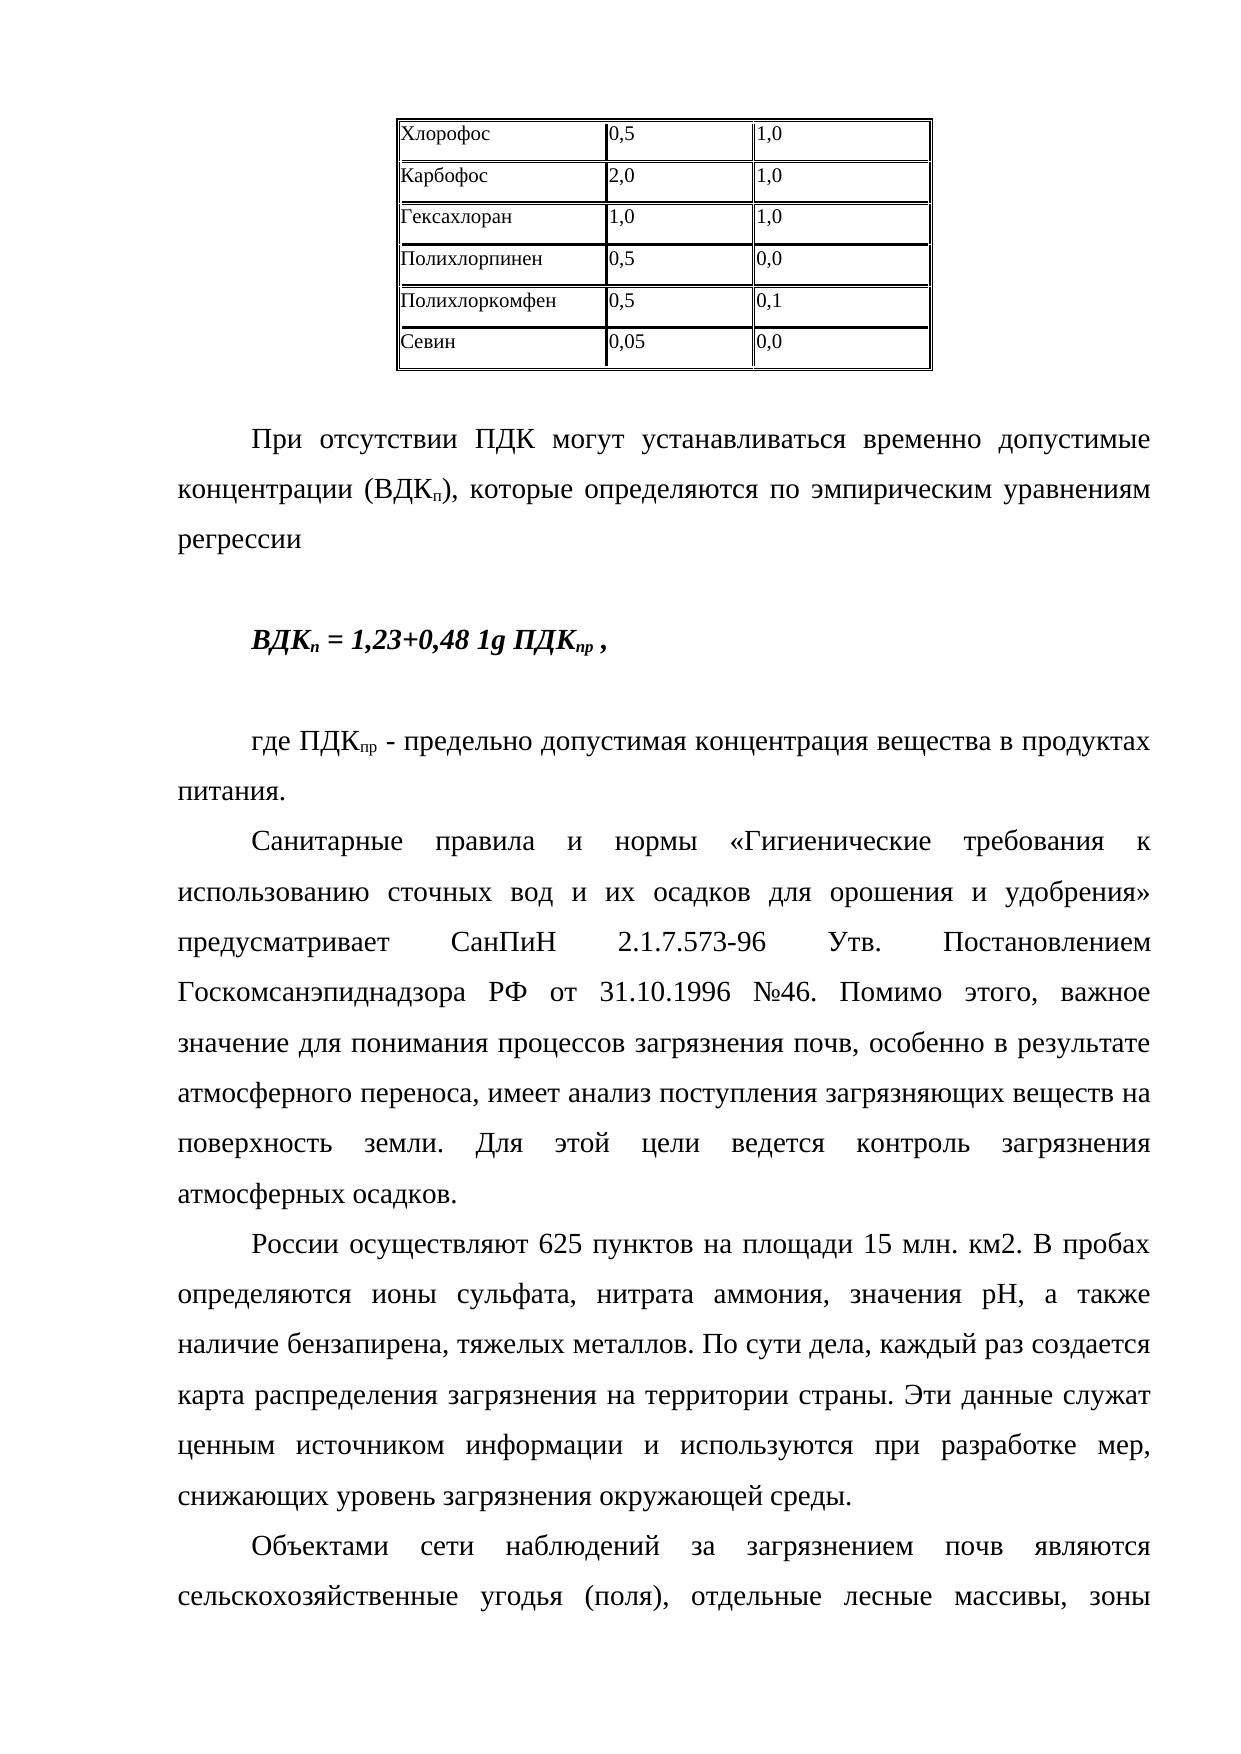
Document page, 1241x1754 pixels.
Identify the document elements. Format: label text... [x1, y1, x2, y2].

table_cell 0,5 [608, 246, 752, 284]
table_cell 0,05 [606, 329, 754, 367]
table_cell 2,0 [608, 163, 752, 201]
text ВДКп = 1,23+0,48 1g ПДКпр , [177, 622, 1152, 656]
table_cell 0,0 [754, 326, 929, 367]
table_cell Полихлорпинен [398, 243, 605, 284]
table_cell 0,1 [755, 284, 930, 326]
text России осуществляют 625 пунктов на площади 15 млн. км2. В пробах определяются ионы сульфата, нитрата аммония, значения рН, а также наличие бензапирена, тяжелых металлов. По сути дела, каждый раз создается карта распределения загрязнения на территории страны. Эти данные служат ценным источником информации и используются при разработке мер, снижающих уровень загрязнения окружающей среды. [177, 1226, 1152, 1511]
table_cell Гексахлоран [400, 201, 605, 243]
table_cell Хлорофос [400, 122, 606, 160]
table_cell Карбофос [398, 160, 606, 201]
table_cell 1,0 [754, 122, 929, 160]
text где ПДКпр - предельно допустимая концентрация вещества в продуктах питания. [177, 723, 1152, 807]
table_cell Полихлоркомфен [400, 284, 605, 326]
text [177, 1528, 1152, 1612]
table_cell 1,0 [755, 201, 930, 243]
text При отсутствии ПДК могут устанавливаться временно допустимые концентрации (ВДКп), которые определяются по эмпирическим уравнениям регрессии [177, 421, 1152, 555]
text Санитарные правила и нормы «Гигиенические требования к использованию сточных вод и их осадков для орошения и удобрения» предусматривает СанПиН 2.1.7.573-96 Утв. Постановлением Госкомсанэпиднадзора РФ от 31.10.1996 №46. Помимо этого, важное значение для понимания процессов загрязнения почв, особенно в результате атмосферного переноса, имеет анализ поступления загрязняющих веществ на поверхность земли. Для этой цели ведется контроль загрязнения атмосферных осадков. [177, 823, 1152, 1209]
table_cell 1,0 [608, 205, 752, 243]
table_cell 0,5 [606, 122, 754, 160]
table_cell 0,0 [755, 243, 931, 284]
table_cell 0,5 [608, 288, 752, 326]
table_cell 1,0 [754, 160, 931, 201]
table_cell Севин [400, 326, 606, 367]
